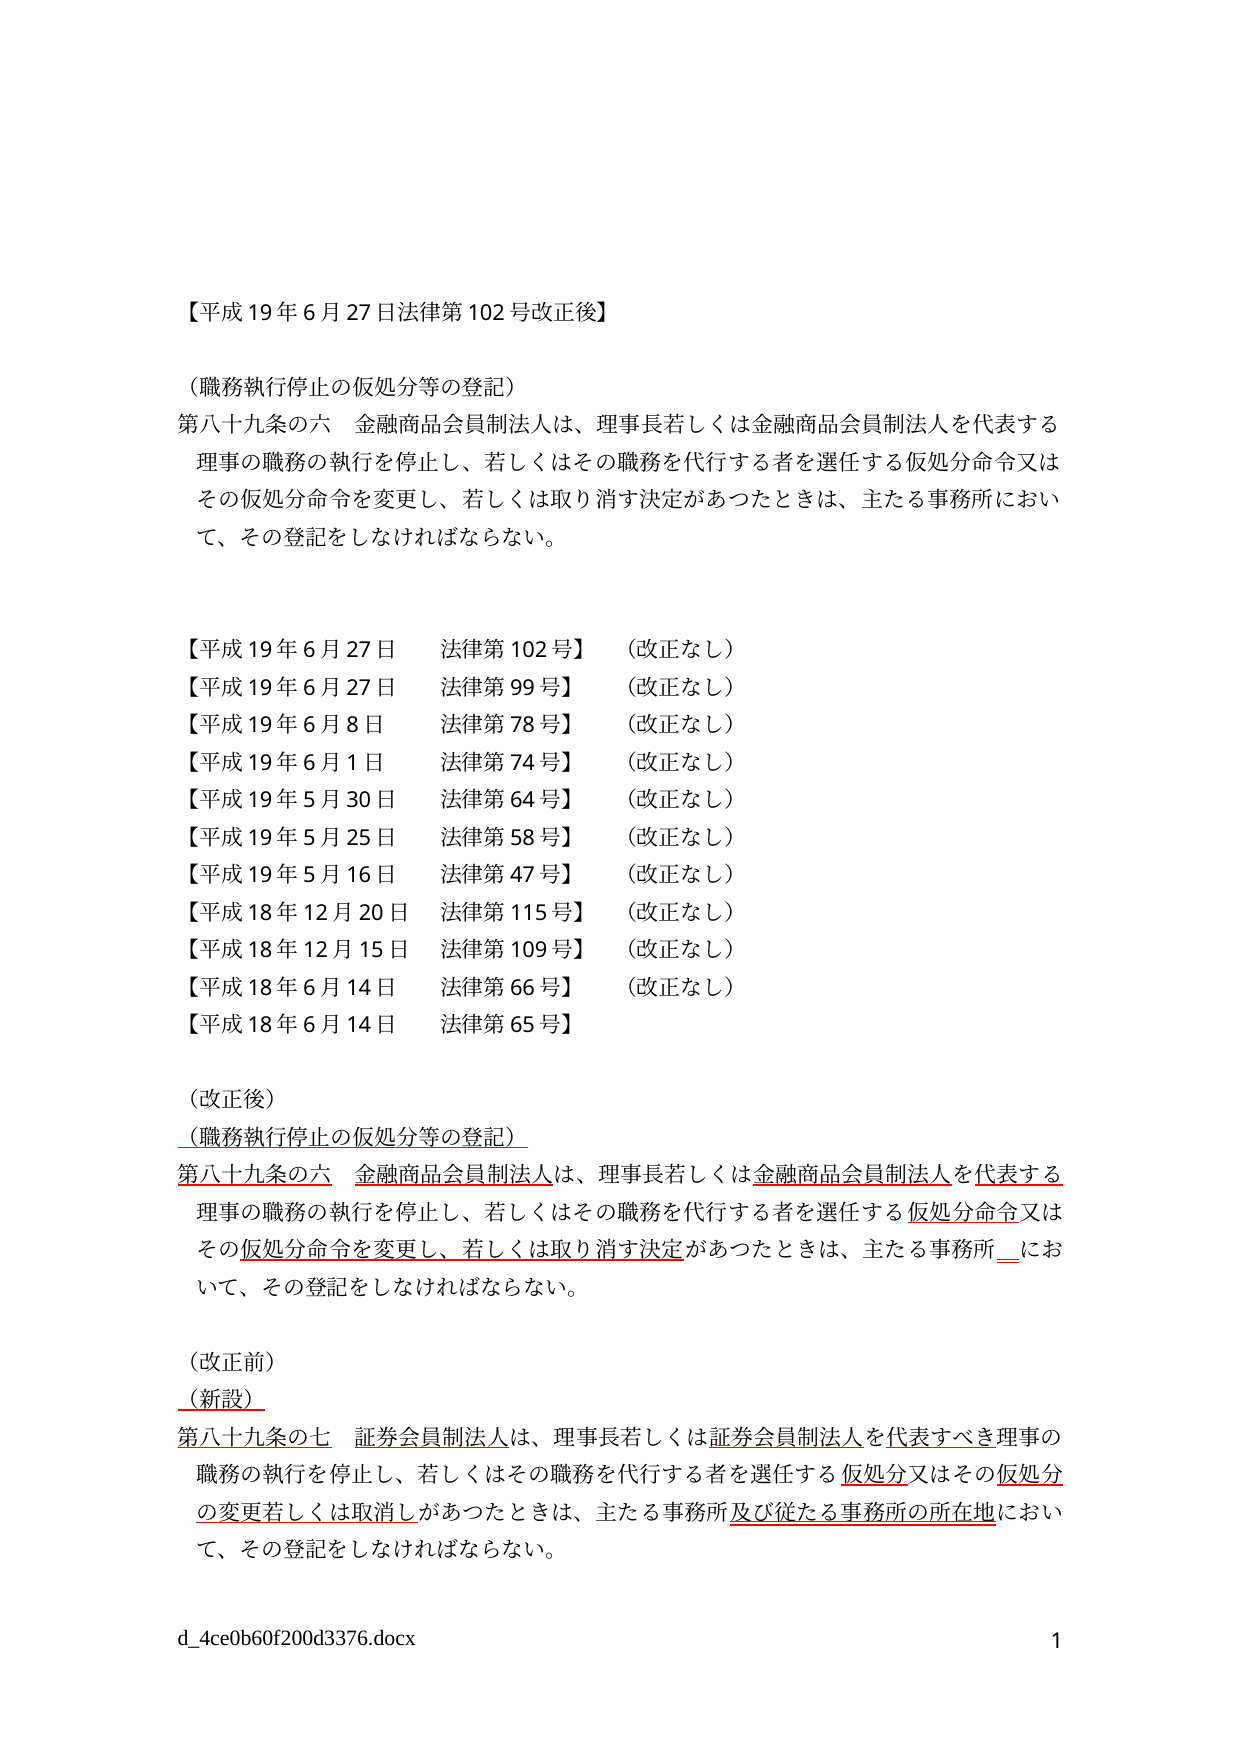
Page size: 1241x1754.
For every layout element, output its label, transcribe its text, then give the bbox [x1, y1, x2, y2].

text 【平成19年6月27日法律第102号改正後】 [177, 292, 1063, 329]
text 【平成19年6月1日 法律第74号】 （改正なし） [177, 742, 1063, 779]
text （改正前） [177, 1342, 1063, 1379]
text （職務執行停止の仮処分等の登記） [177, 1117, 1063, 1154]
text 第八十九条の六 金融商品会員制法人は、理事長若しくは金融商品会員制法人を代表する理事の職務の執行を停止し、若しくはその職務を代行する者を選任する仮処分命令又はその仮処分命令を変更し、若しくは取り消す決定があつたときは、主たる事務所 において、その登記をしなければならない。 [177, 1154, 1063, 1304]
text （改正後） [177, 1079, 1063, 1117]
text 【平成19年6月27日 法律第99号】 （改正なし） [177, 667, 1063, 704]
text 【平成19年6月8日 法律第78号】 （改正なし） [177, 704, 1063, 742]
text 第八十九条の七 証券会員制法人は、理事長若しくは証券会員制法人を代表すべき理事の職務の執行を停止し、若しくはその職務を代行する者を選任する仮処分又はその仮処分の変更若しくは取消しがあつたときは、主たる事務所及び従たる事務所の所在地において、その登記をしなければならない。 [177, 1417, 1063, 1567]
text 【平成19年6月27日 法律第102号】 （改正なし） [177, 629, 1063, 667]
text （新設） [177, 1379, 1063, 1417]
text 【平成19年5月30日 法律第64号】 （改正なし） [177, 779, 1063, 817]
text 【平成18年6月14日 法律第65号】 [177, 1004, 1063, 1042]
text 【平成19年5月16日 法律第47号】 （改正なし） [177, 854, 1063, 892]
text 【平成18年12月15日 法律第109号】 （改正なし） [177, 929, 1063, 967]
text 第八十九条の六 金融商品会員制法人は、理事長若しくは金融商品会員制法人を代表する理事の職務の執行を停止し、若しくはその職務を代行する者を選任する仮処分命令又はその仮処分命令を変更し、若しくは取り消す決定があつたときは、主たる事務所において、その登記をしなければならない。 [177, 404, 1063, 554]
text 【平成18年12月20日 法律第115号】 （改正なし） [177, 892, 1063, 929]
text （職務執行停止の仮処分等の登記） [177, 367, 1063, 404]
text 【平成19年5月25日 法律第58号】 （改正なし） [177, 817, 1063, 854]
text 【平成18年6月14日 法律第66号】 （改正なし） [177, 967, 1063, 1004]
